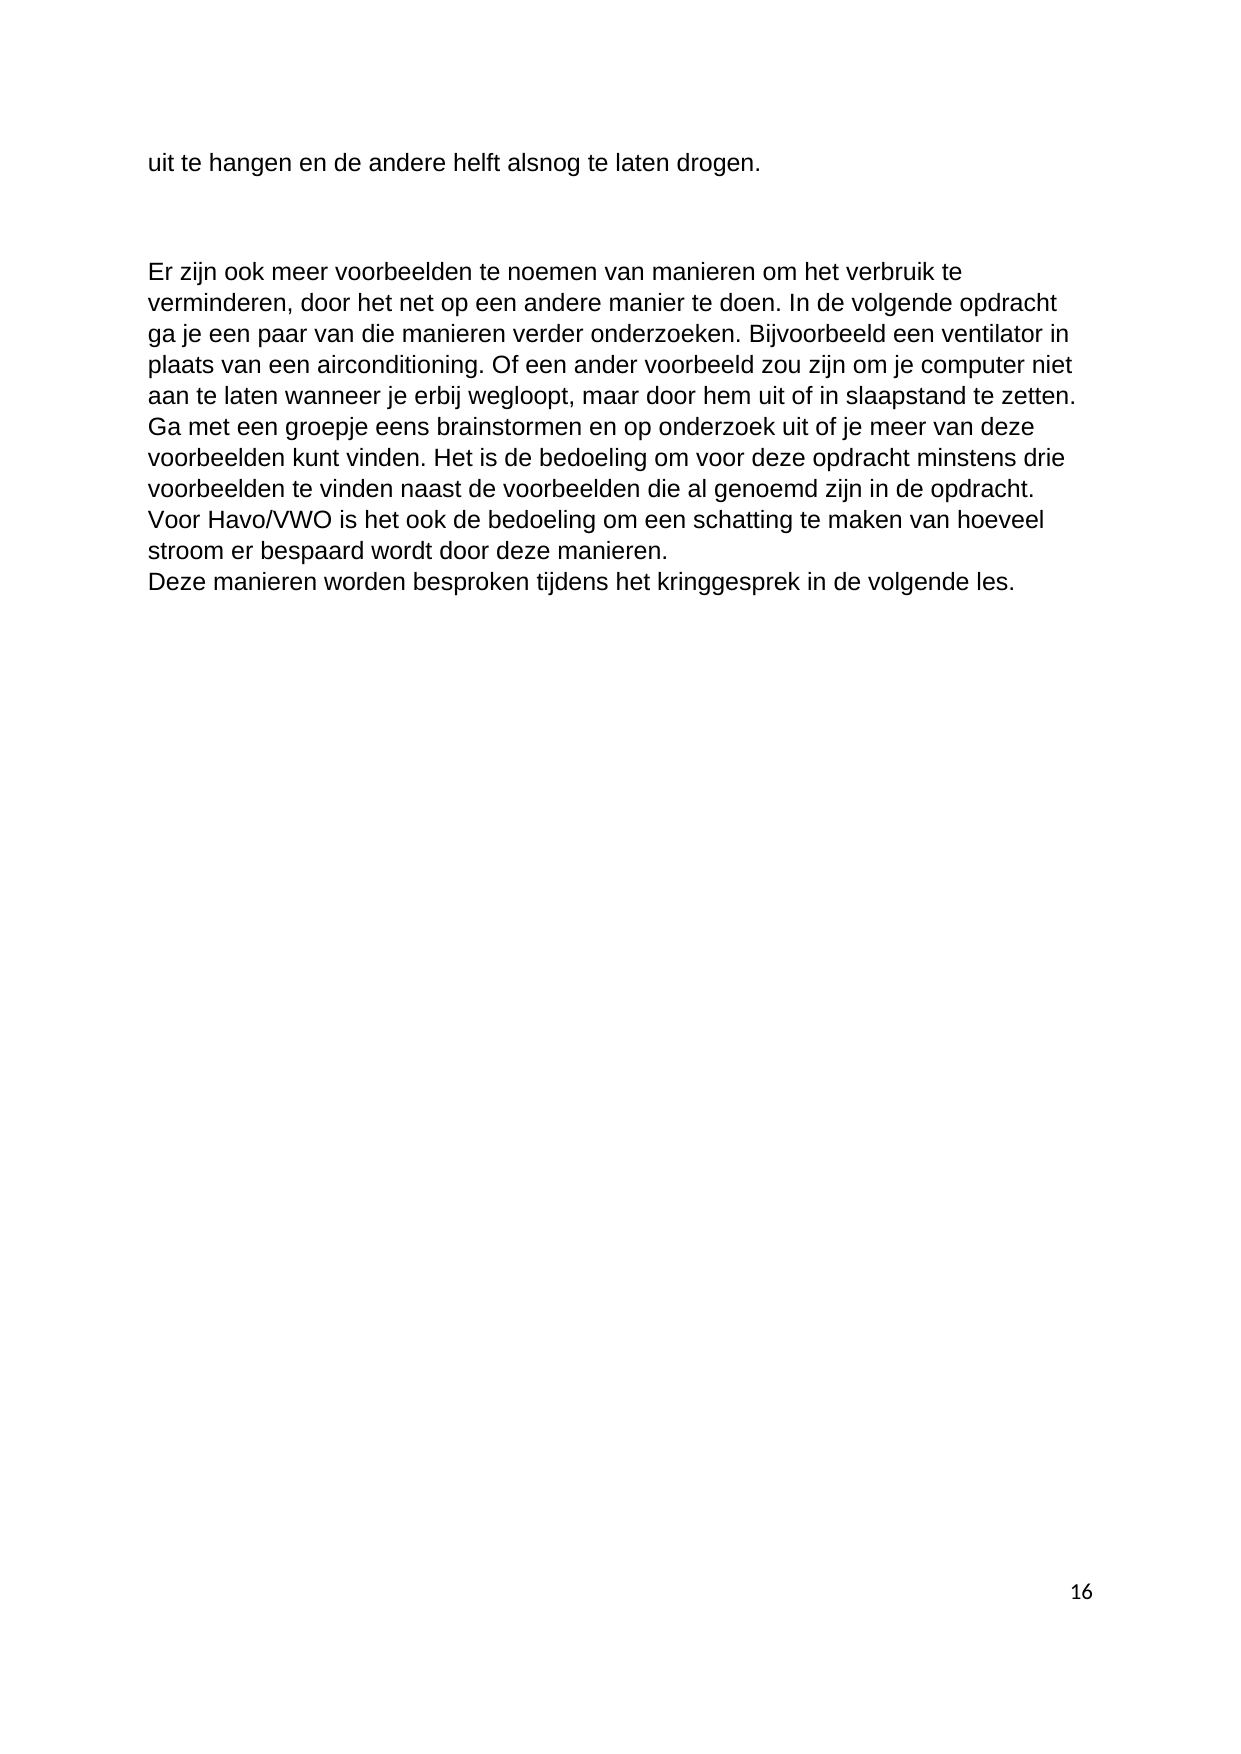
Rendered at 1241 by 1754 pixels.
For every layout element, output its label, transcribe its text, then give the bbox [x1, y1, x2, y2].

text Er zijn ook meer voorbeelden te noemen van manieren om het verbruik te verminderen, door het net op een andere manier te doen. In de volgende opdracht ga je een paar van die manieren verder onderzoeken. Bijvoorbeeld een ventilator in plaats van een airconditioning. Of een ander voorbeeld zou zijn om je computer niet aan te laten wanneer je erbij wegloopt, maar door hem uit of in slaapstand te zetten. Ga met een groepje eens brainstormen en op onderzoek uit of je meer van deze voorbeelden kunt vinden. Het is de bedoeling om voor deze opdracht minstens drie voorbeelden te vinden naast de voorbeelden die al genoemd zijn in de opdracht. Voor Havo/VWO is het ook de bedoeling om een schatting te maken van hoeveel stroom er bespaard wordt door deze manieren. Deze manieren worden besproken tijdens het kringgesprek in de volgende les. [148, 225, 1093, 626]
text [148, 148, 1093, 207]
